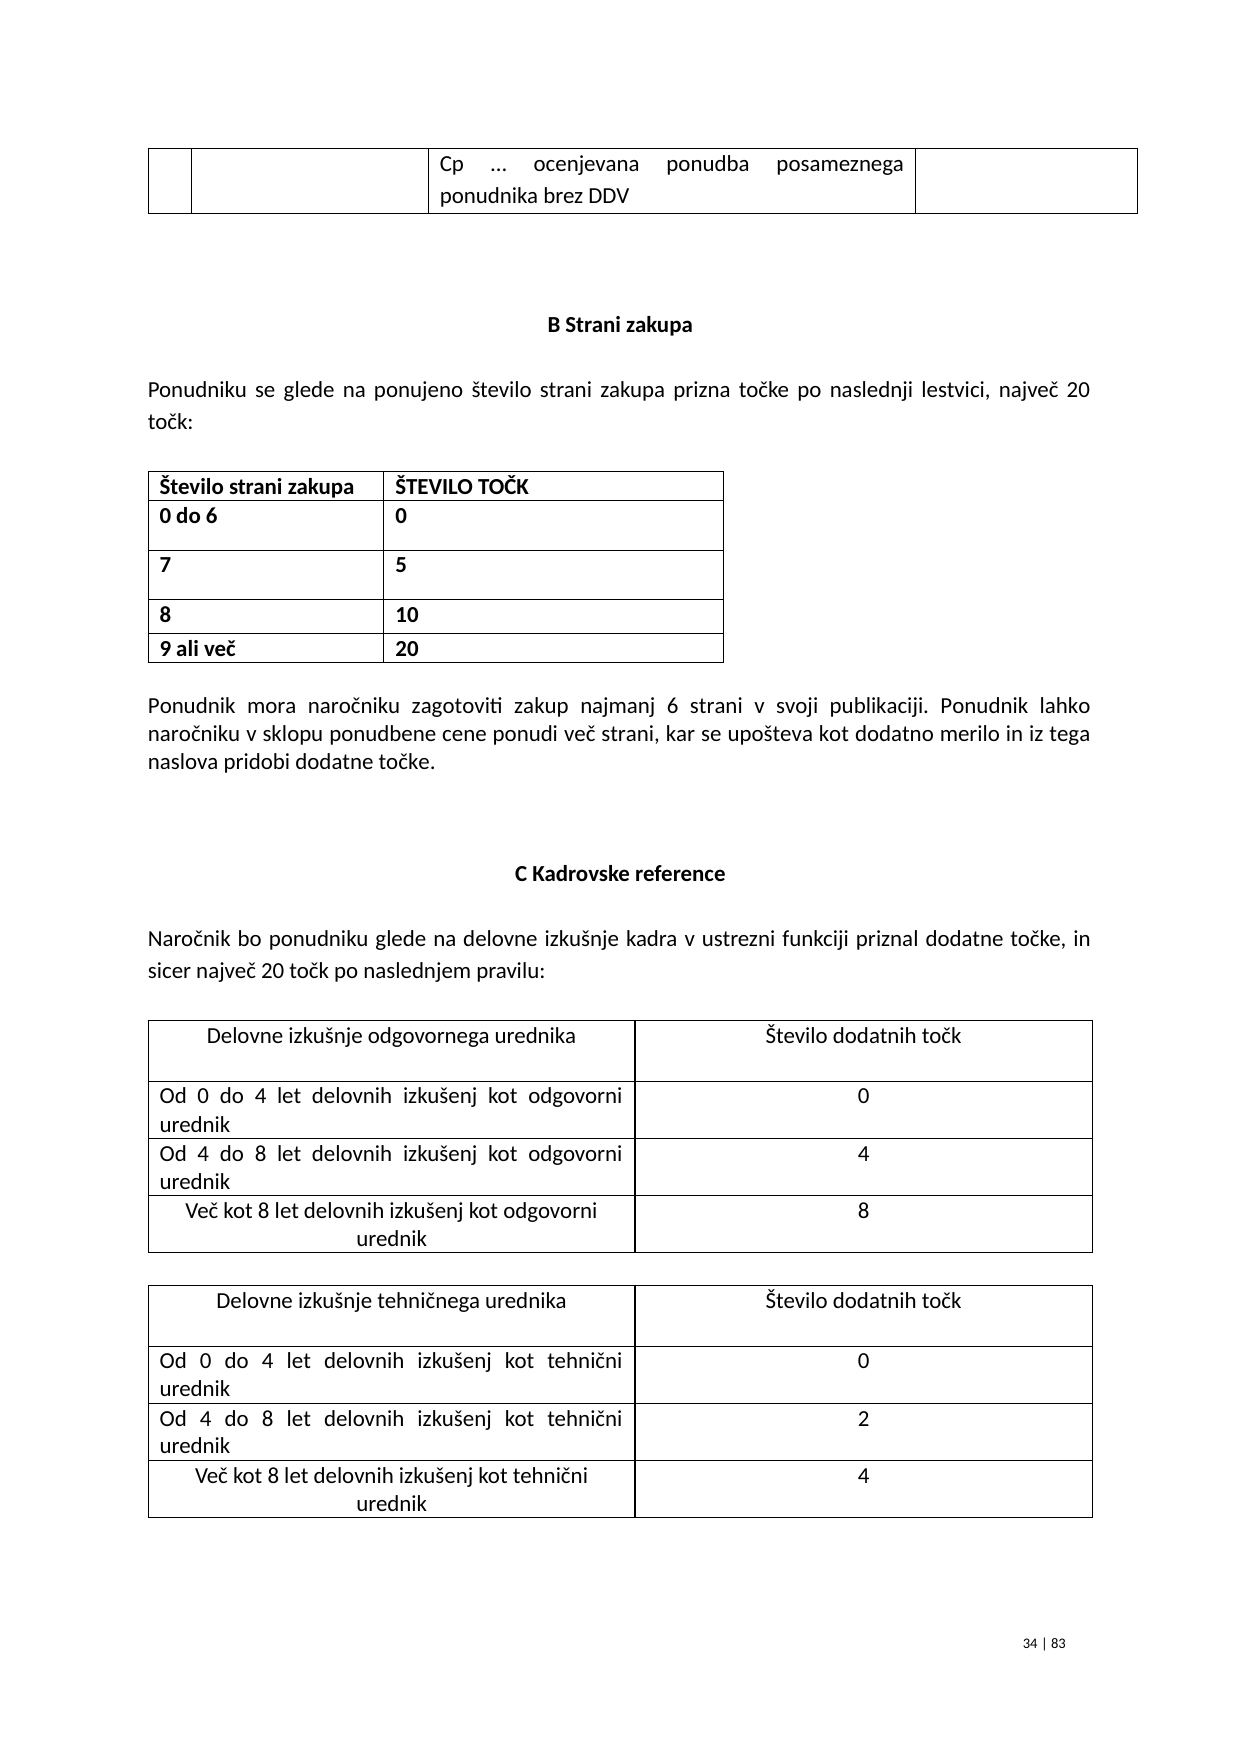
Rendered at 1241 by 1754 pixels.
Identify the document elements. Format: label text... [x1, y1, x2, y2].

table_cell 9 ali več [149, 634, 383, 662]
text Ponudnik mora naročniku zagotoviti zakup najmanj 6 strani v svoji publikaciji. Ponudnik lahko naročniku v sklopu ponudbene cene ponudi več strani, kar se upošteva kot dodatno merilo in iz tega naslova pridobi dodatne točke. [148, 691, 1093, 775]
table_cell 0 [384, 501, 723, 549]
table_header ŠTEVILO TOČK [384, 472, 723, 500]
table_cell 0 [636, 1347, 1092, 1403]
table_cell 2 [636, 1404, 1092, 1460]
table_cell 50 [916, 149, 1137, 213]
text Ponudniku se glede na ponujeno število strani zakupa prizna točke po naslednji lestvici, največ 20 točk: [148, 375, 1093, 435]
table_cell 5 [384, 551, 723, 599]
table_header Število dodatnih točk [636, 1021, 1092, 1081]
table_cell 8 [636, 1196, 1092, 1252]
table_cell A [149, 149, 191, 213]
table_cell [429, 149, 915, 213]
table_cell 10 [384, 600, 723, 633]
text B Strani zakupa [148, 310, 1093, 338]
table_cell 8 [149, 600, 383, 633]
table_cell 7 [149, 551, 383, 599]
table_cell 4 [636, 1461, 1092, 1517]
table_cell Več kot 8 let delovnih izkušenj kot odgovorni urednik [149, 1196, 634, 1252]
table_header Število dodatnih točk [636, 1286, 1092, 1346]
table_cell 0 do 6 [149, 501, 383, 549]
table_cell Od 4 do 8 let delovnih izkušenj kot odgovorni urednik [149, 1139, 634, 1195]
table_header Delovne izkušnje odgovornega urednika [149, 1021, 634, 1081]
text C Kadrovske reference [148, 859, 1093, 887]
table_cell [192, 149, 428, 213]
table_cell 20 [384, 634, 723, 662]
table_cell 0 [636, 1082, 1092, 1138]
table_cell Od 4 do 8 let delovnih izkušenj kot tehnični urednik [149, 1404, 634, 1460]
text Naročnik bo ponudniku glede na delovne izkušnje kadra v ustrezni funkciji priznal dodatne točke, in sicer največ 20 točk po naslednjem pravilu: [148, 924, 1093, 984]
table_header Delovne izkušnje tehničnega urednika [149, 1286, 634, 1346]
table_cell 4 [636, 1139, 1092, 1195]
table_header Število strani zakupa [149, 472, 383, 500]
table_cell Od 0 do 4 let delovnih izkušenj kot tehnični urednik [149, 1347, 634, 1403]
table_cell Od 0 do 4 let delovnih izkušenj kot odgovorni urednik [149, 1082, 634, 1138]
table_cell Več kot 8 let delovnih izkušenj kot tehnični urednik [149, 1461, 634, 1517]
